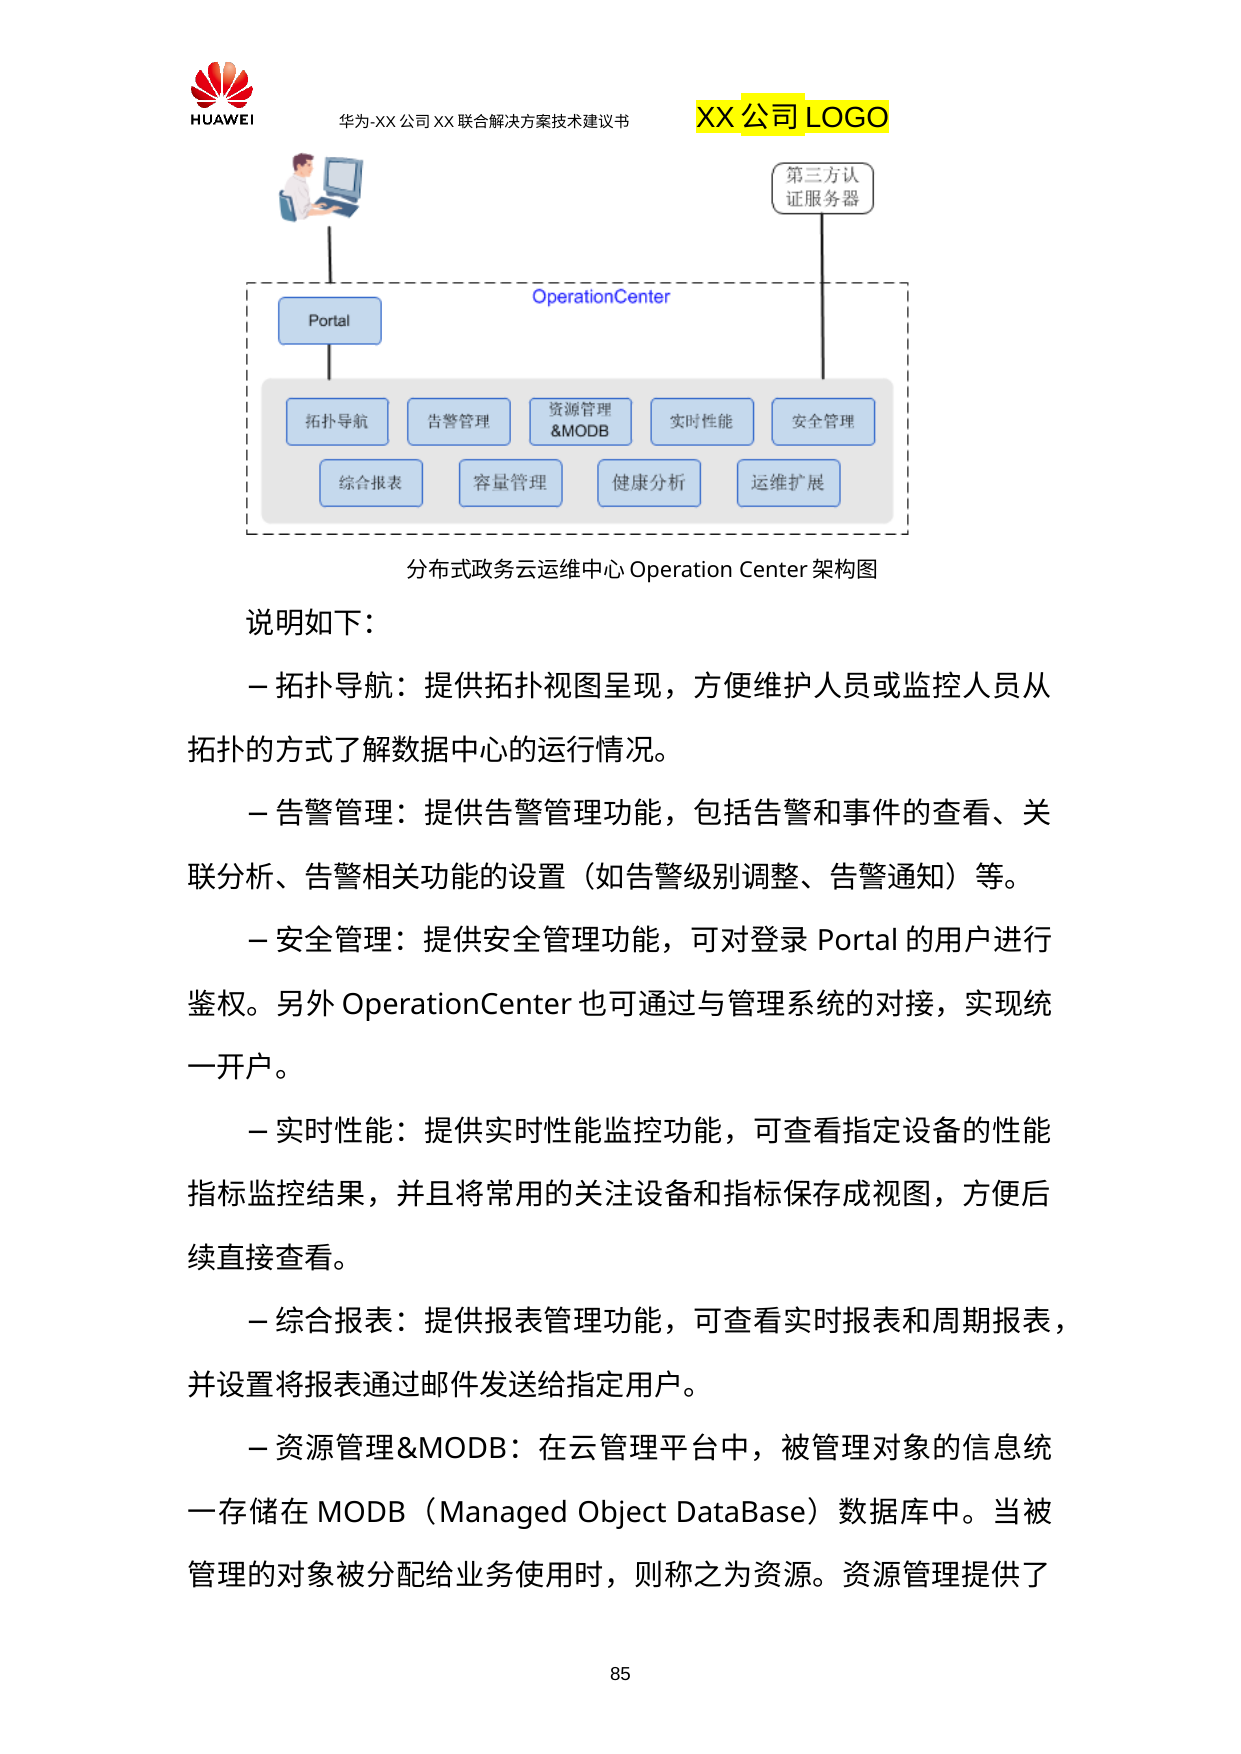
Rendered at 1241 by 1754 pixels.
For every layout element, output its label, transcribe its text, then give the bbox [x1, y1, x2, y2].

text − 实时性能：提供实时性能监控功能，可查看指定设备的性能指标监控结果，并且将常用的关注设备和指标保存成视图，方便后续直接查看。 [187, 1107, 1053, 1277]
picture [245, 152, 910, 535]
text − 告警管理：提供告警管理功能，包括告警和事件的查看、关联分析、告警相关功能的设置（如告警级别调整、告警通知）等。 [187, 790, 1053, 896]
text − 综合报表：提供报表管理功能，可查看实时报表和周期报表，并设置将报表通过邮件发送给指定用户。 [187, 1298, 1053, 1403]
text − 拓扑导航：提供拓扑视图呈现，方便维护人员或监控人员从拓扑的方式了解数据中心的运行情况。 [187, 663, 1053, 769]
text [187, 1425, 1053, 1594]
text 分布式政务云运维中心Operation Center架构图 [187, 552, 1053, 583]
picture [187, 59, 256, 127]
text − 安全管理：提供安全管理功能，可对登录Portal的用户进行鉴权。另外OperationCenter也可通过与管理系统的对接，实现统一开户。 [187, 917, 1053, 1086]
text 说明如下： [187, 599, 1053, 642]
